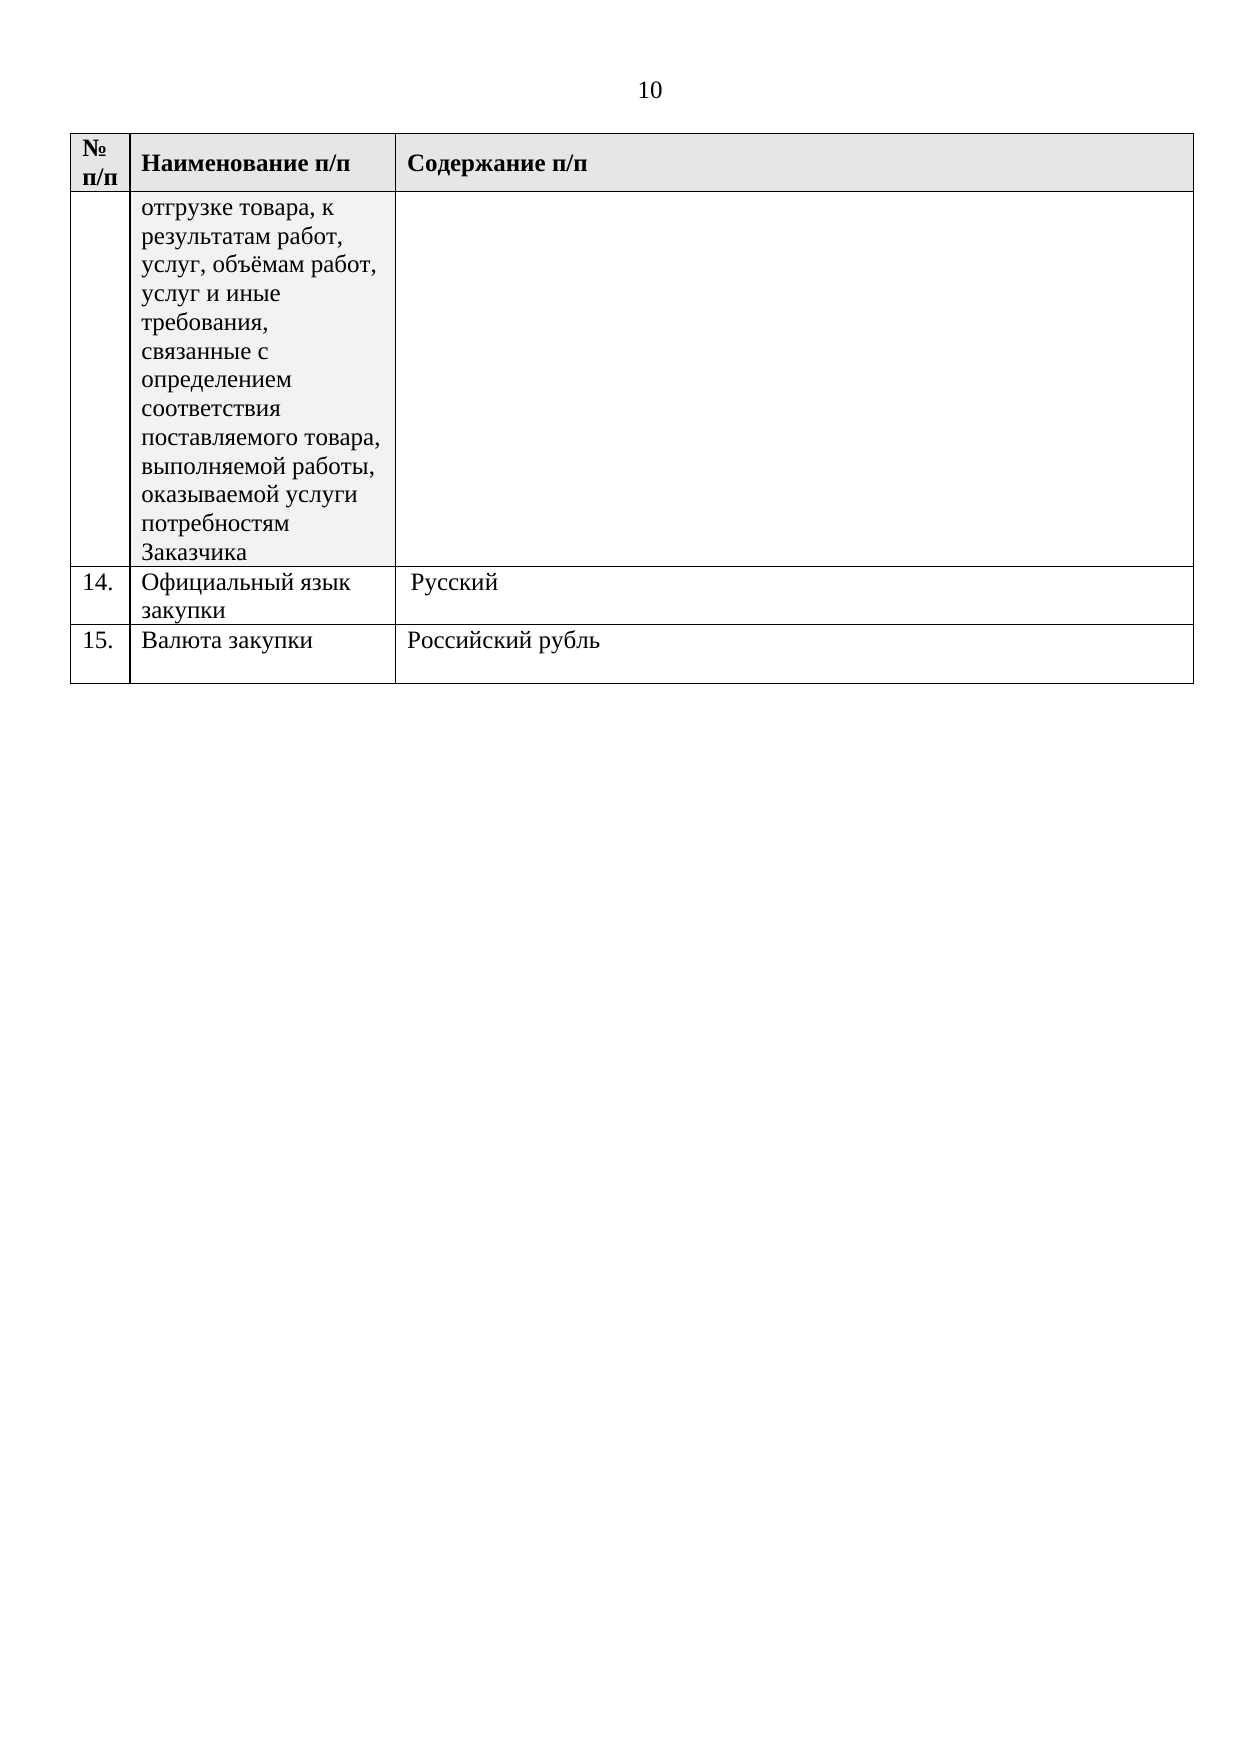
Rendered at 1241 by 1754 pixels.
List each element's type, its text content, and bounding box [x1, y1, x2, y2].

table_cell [131, 192, 395, 566]
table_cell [396, 192, 1193, 566]
table_header Содержание п/п [396, 134, 1193, 191]
table_cell Русский [396, 567, 1193, 624]
table_cell Российский рубль [396, 625, 1193, 683]
table_cell [71, 192, 129, 566]
table_cell [71, 625, 129, 683]
table_header № п/п [71, 134, 129, 191]
table_cell [71, 567, 129, 624]
table_cell Официальный язык закупки [131, 567, 395, 624]
table_cell Валюта закупки [131, 625, 395, 683]
table_header Наименование п/п [131, 134, 395, 191]
